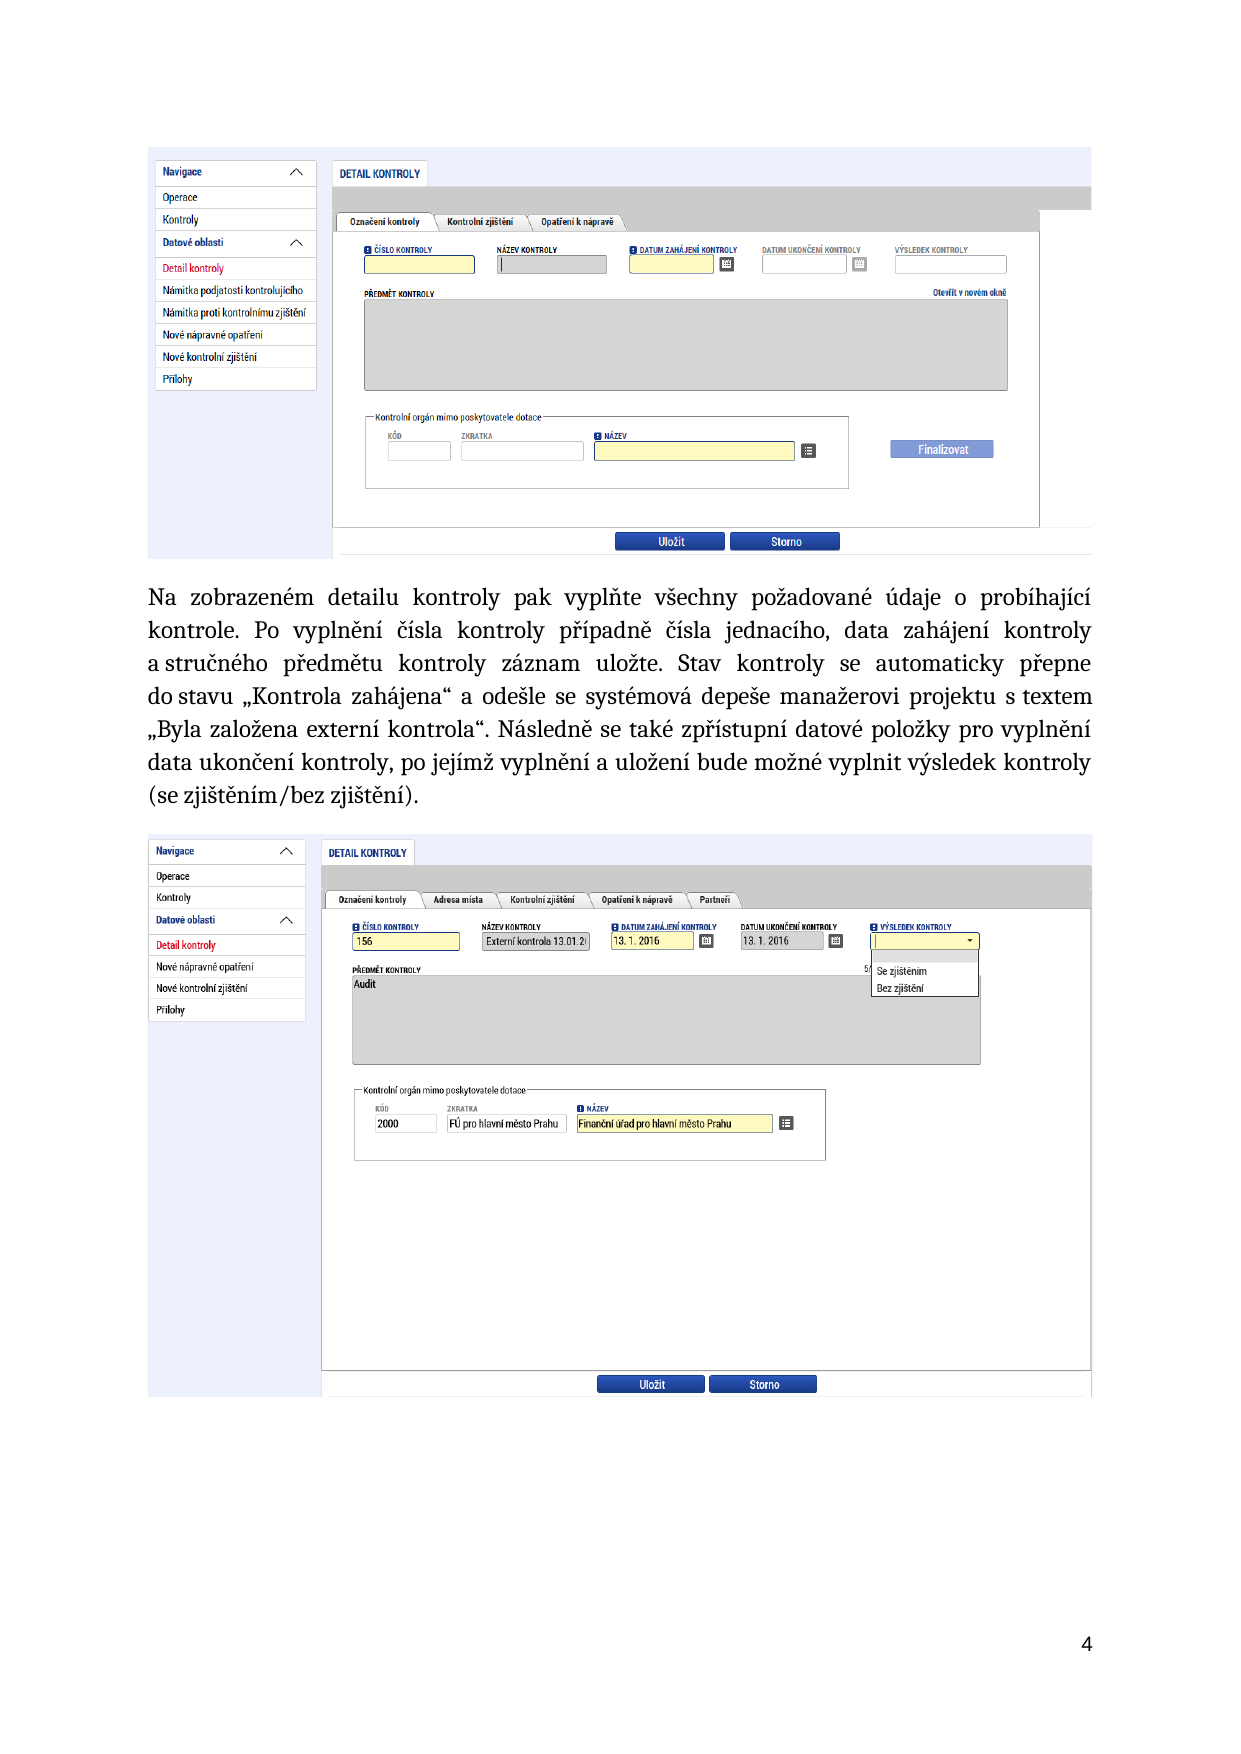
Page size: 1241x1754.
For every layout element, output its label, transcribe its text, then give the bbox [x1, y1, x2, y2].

text Na zobrazeném detailu kontroly pak vyplňte všechny požadované údaje o probíhající kontrole. Po vyplnění čísla kontroly případně čísla jednacího, data zahájení kontroly a stručného předmětu kontroly záznam uložte. Stav kontroly se automaticky přepne do stavu „Kontrola zahájena“ a odešle se systémová depeše manažerovi projektu s textem „Byla založena externí kontrola“. Následně se také zpřístupní datové položky pro vyplnění data ukončení kontroly, po jejímž vyplnění a uložení bude možné vyplnit výsledek kontroly (se zjištěním/bez zjištění). [148, 583, 1093, 809]
picture [147, 147, 1092, 559]
picture [147, 834, 1093, 1397]
